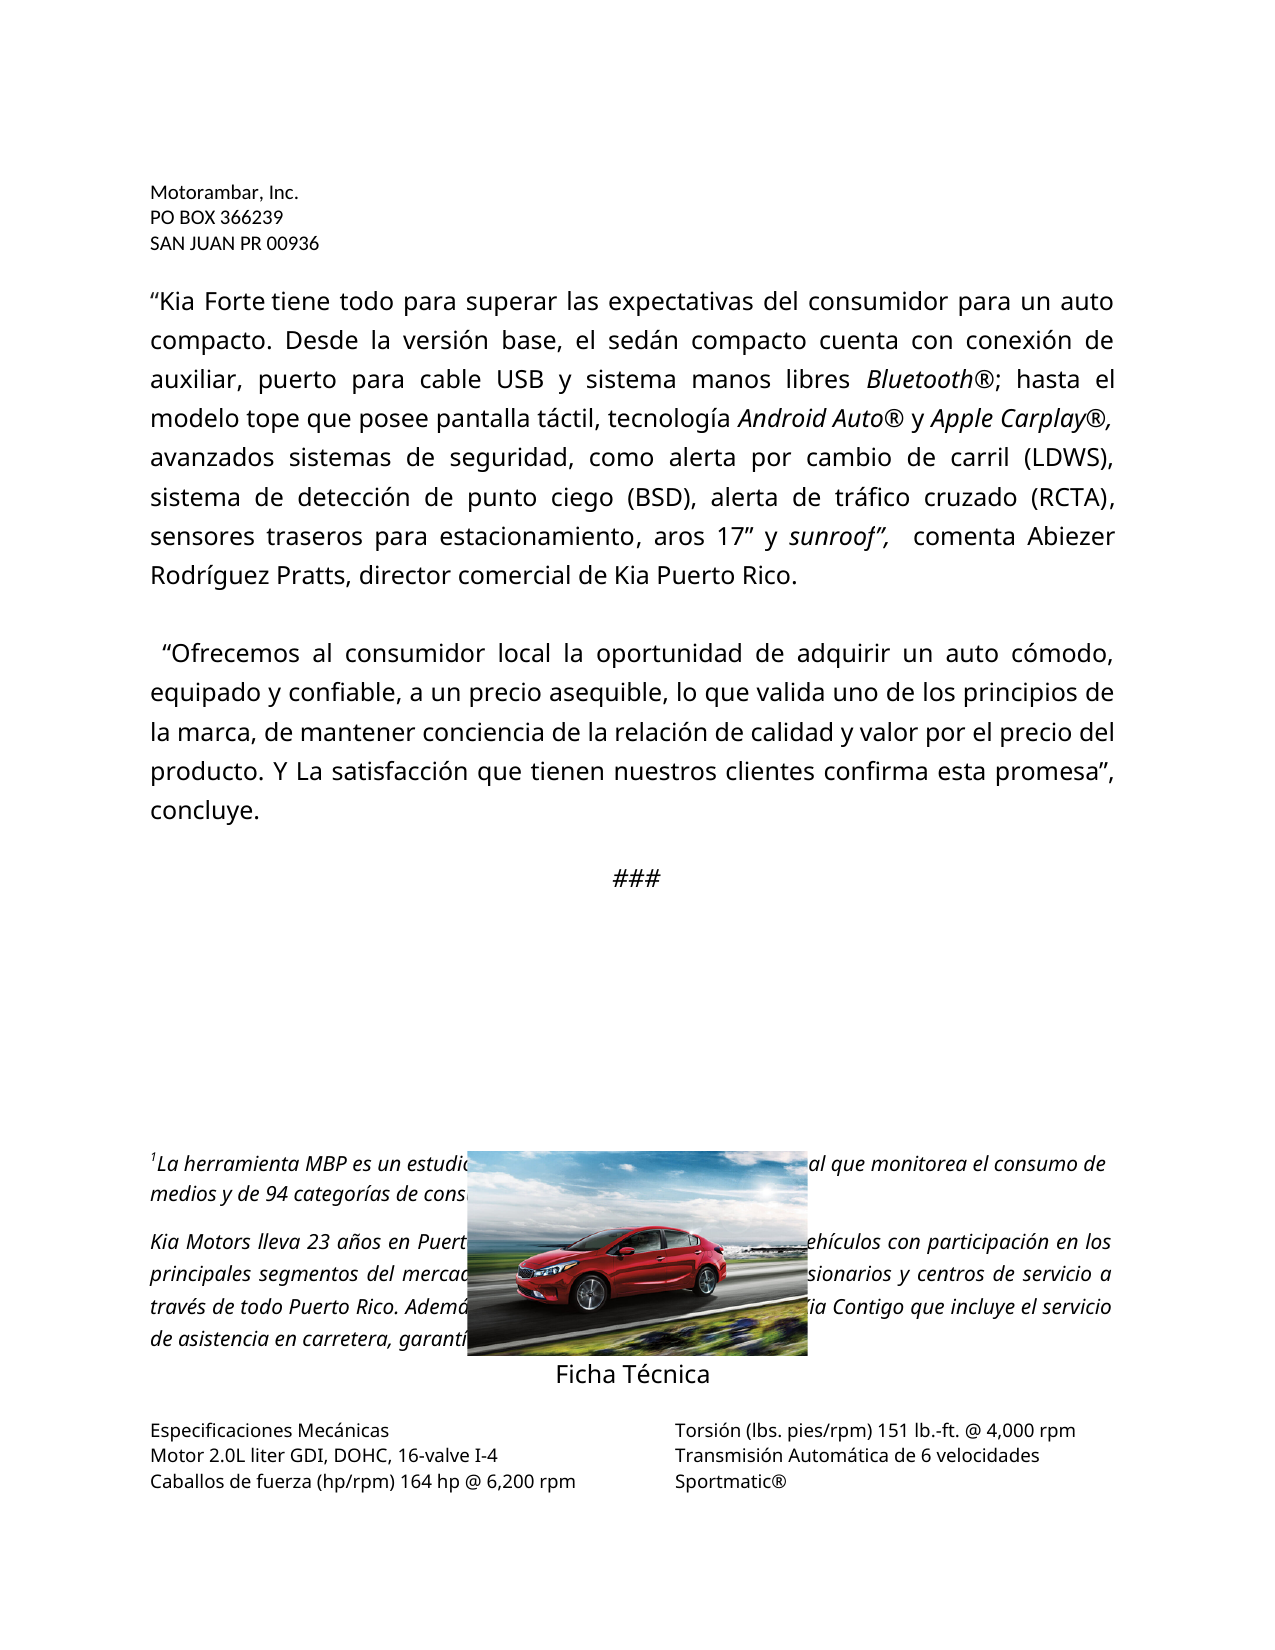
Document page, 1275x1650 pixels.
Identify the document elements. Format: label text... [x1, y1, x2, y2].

text Motor 2.0L liter GDI, DOHC, 16-valve I-4 [150, 1443, 600, 1468]
text Transmisión Automática de 6 velocidades Sportmatic® [675, 1443, 1125, 1494]
list Kia Motors lleva 23 años en Puerto Rico representando una línea de vehículos con participación en los principales segmentos del mercado. Cuenta con una red de 13 concesionarios y centros de servicio a través de todo Puerto Rico. Además ofrece a sus clientes el programa Kia Contigo que incluye el servicio de asistencia en carretera, garantía y piezas originales. [808, 1227, 1116, 1353]
text ### [150, 861, 1125, 895]
text Torsión (lbs. pies/rpm) 151 lb.-ft. @ 4,000 rpm [675, 1417, 1125, 1443]
list “Kia Forte tiene todo para superar las expectativas del consumidor para un auto compacto. Desde la versión base, el sedán compacto cuenta con conexión de auxiliar, puerto para cable USB y sistema manos libres Bluetooth®; hasta el modelo tope que posee pantalla táctil, tecnología Android Auto® y Apple Carplay®, avanzados sistemas de seguridad, como alerta por cambio de carril (LDWS), sistema de detección de punto ciego (BSD), alerta de tráfico cruzado (RCTA), sensores traseros para estacionamiento, aros 17’’ y sunroof”, comenta Abiezer Rodríguez Pratts, director comercial de Kia Puerto Rico. [150, 283, 1116, 592]
text Caballos de fuerza (hp/rpm) 164 hp @ 6,200 rpm [150, 1468, 600, 1494]
text Especificaciones Mecánicas [150, 1417, 600, 1443]
list Kia Motors lleva 23 años en Puerto Rico representando una línea de vehículos con participación en los principales segmentos del mercado. Cuenta con una red de 13 concesionarios y centros de servicio a través de todo Puerto Rico. Además ofrece a sus clientes el programa Kia Contigo que incluye el servicio de asistencia en carretera, garantía y piezas originales. [150, 1227, 467, 1353]
text 1La herramienta MBP es un estudio multiclientes de Gaither International que monitorea el consumo de medios y de 94 categorías de consumo y servicio. [150, 1149, 1125, 1208]
list Ficha Técnica [150, 1357, 1116, 1391]
list “Ofrecemos al consumidor local la oportunidad de adquirir un auto cómodo, equipado y confiable, a un precio asequible, lo que valida uno de los principios de la marca, de mantener conciencia de la relación de calidad y valor por el precio del producto. Y La satisfacción que tienen nuestros clientes confirma esta promesa”, concluye. [150, 636, 1116, 827]
picture [467, 1151, 808, 1356]
